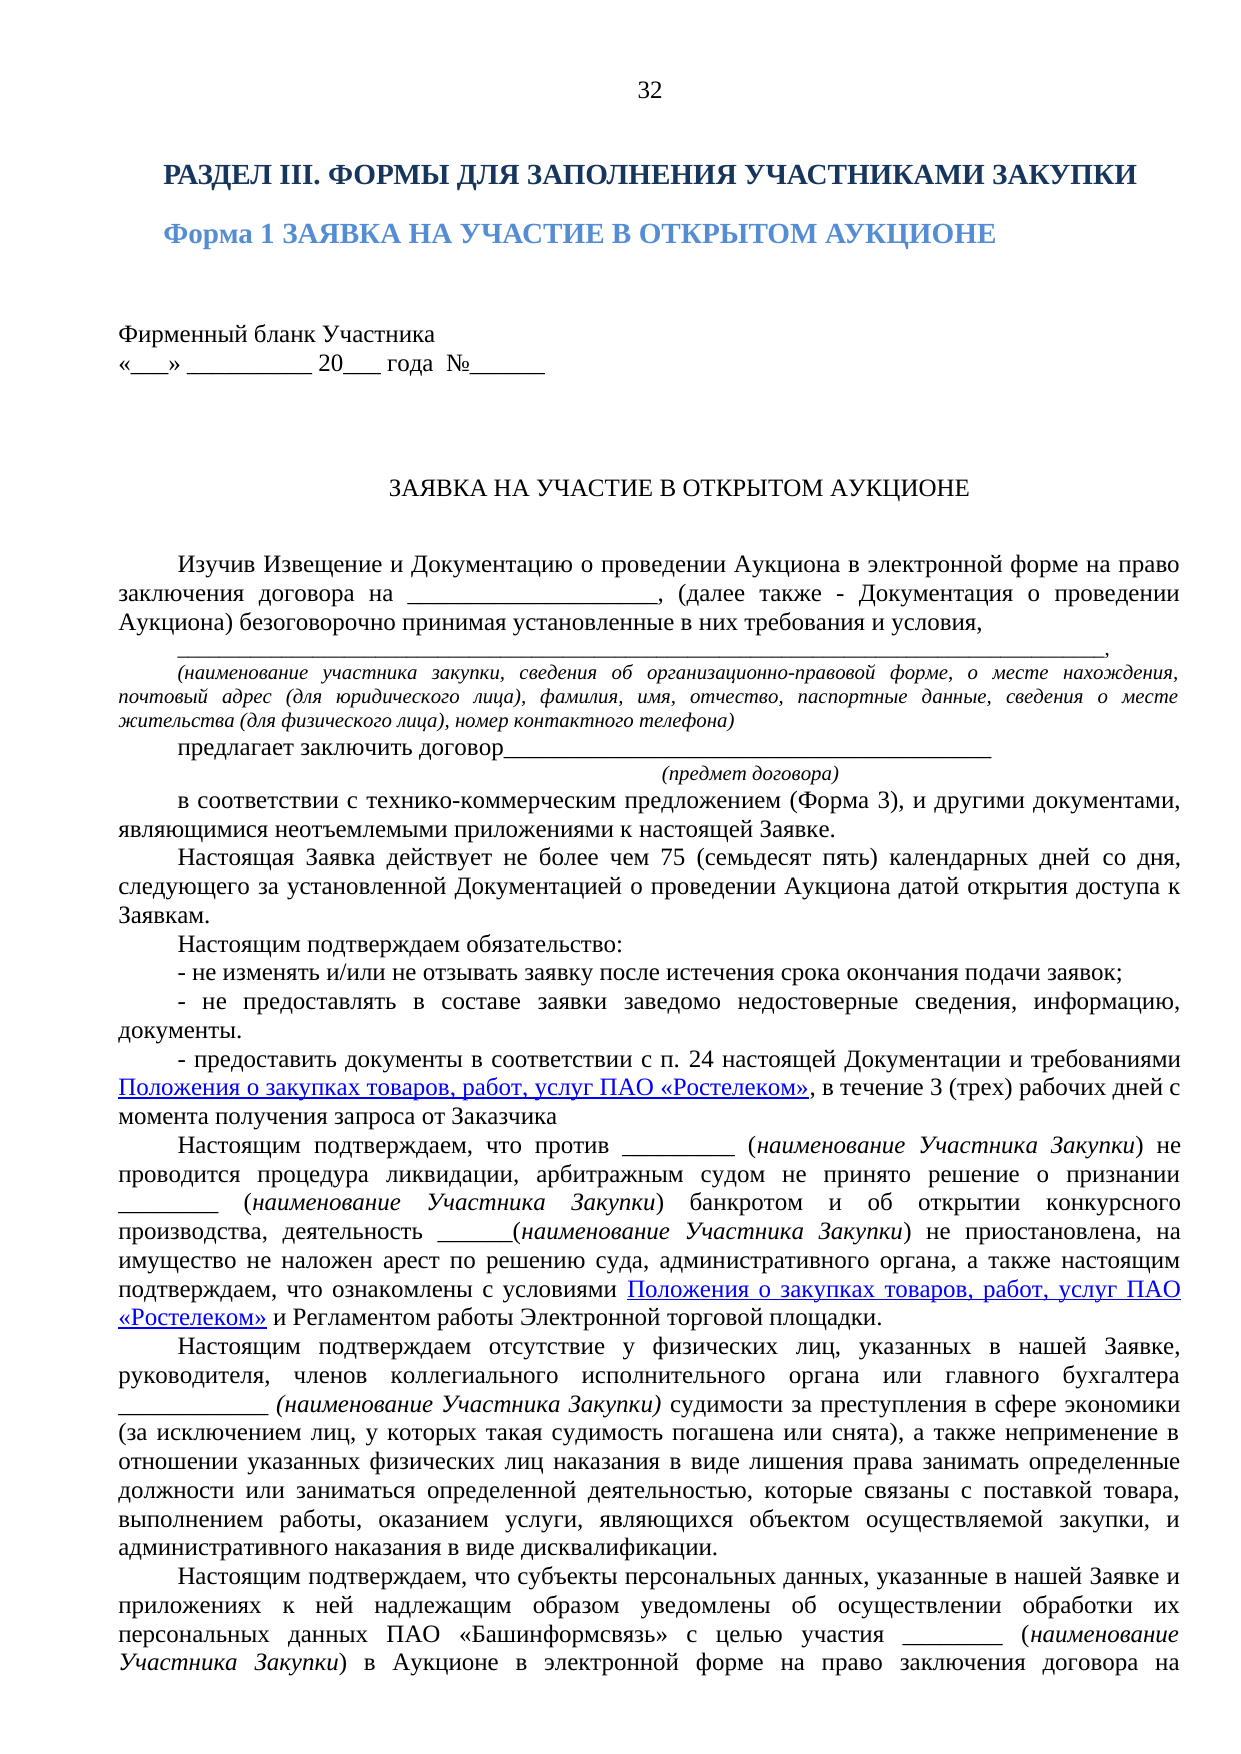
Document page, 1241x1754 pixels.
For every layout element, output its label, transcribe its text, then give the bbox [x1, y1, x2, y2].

text Настоящим подтверждаем отсутствие у физических лиц, указанных в нашей Заявке, руководителя, членов коллегиального исполнительного органа или главного бухгалтера ____________ (наименование Участника Закупки) судимости за преступления в сфере экономики (за исключением лиц, у которых такая судимость погашена или снята), а также неприменение в отношении указанных физических лиц наказания в виде лишения права занимать определенные должности или заниматься определенной деятельностью, которые связаны с поставкой товара, выполнением работы, оказанием услуги, являющихся объектом осуществляемой закупки, и административного наказания в виде дисквалификации. [118, 1331, 1181, 1561]
text - не предоставлять в составе заявки заведомо недостоверные сведения, информацию, документы. [118, 986, 1181, 1044]
text Настоящая Заявка действует не более чем 75 (семьдесят пять) календарных дней со дня, следующего за установленной Документацией о проведении Аукциона датой открытия доступа к Заявкам. [118, 842, 1181, 929]
text (предмет договора) [118, 761, 1181, 785]
text ЗАЯВКА НА УЧАСТИЕ В ОТКРЫТОМ АУКЦИОНЕ [118, 473, 1181, 502]
text (наименование участника закупки, сведения об организационно-правовой форме, о месте нахождения, почтовый адрес (для юридического лица), фамилия, имя, отчество, паспортные данные, сведения о месте жительства (для физического лица), номер контактного телефона) [118, 660, 1181, 732]
text Изучив Извещение и Документацию о проведении Аукциона в электронной форме на право заключения договора на ____________________, (далее также - Документация о проведении Аукциона) безоговорочно принимая установленные в них требования и условия, [118, 549, 1181, 636]
text Фирменный бланк Участника [118, 319, 1181, 348]
text «___» __________ 20___ года №______ [118, 348, 1181, 377]
text _________________________________________________________________________________________, [118, 636, 1181, 660]
text в соответствии с технико-коммерческим предложением (Форма 3), и другими документами, являющимися неотъемлемыми приложениями к настоящей Заявке. [118, 785, 1181, 842]
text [118, 1561, 1181, 1676]
text Настоящим подтверждаем обязательство: [118, 929, 1181, 957]
text Форма 1 ЗАЯВКА НА УЧАСТИЕ В ОТКРЫТОМ АУКЦИОНЕ [163, 216, 1181, 249]
text РАЗДЕЛ III. ФОРМЫ ДЛЯ ЗАПОЛНЕНИЯ УЧАСТНИКАМИ ЗАКУПКИ [163, 157, 1181, 191]
text - не изменять и/или не отзывать заявку после истечения срока окончания подачи заявок; [118, 957, 1181, 986]
text предлагает заключить договор_______________________________________ [118, 732, 1181, 761]
text - предоставить документы в соответствии с п. 24 настоящей Документации и требованиями Положения о закупках товаров, работ, услуг ПАО «Ростелеком», в течение 3 (трех) рабочих дней с момента получения запроса от Заказчика [118, 1044, 1181, 1130]
text Настоящим подтверждаем, что против _________ (наименование Участника Закупки) не проводится процедура ликвидации, арбитражным судом не принято решение о признании ________ (наименование Участника Закупки) банкротом и об открытии конкурсного производства, деятельность ______(наименование Участника Закупки) не приостановлена, на имущество не наложен арест по решению суда, административного органа, а также настоящим подтверждаем, что ознакомлены с условиями Положения о закупках товаров, работ, услуг ПАО «Ростелеком» и Регламентом работы Электронной торговой площадки. [118, 1130, 1181, 1331]
